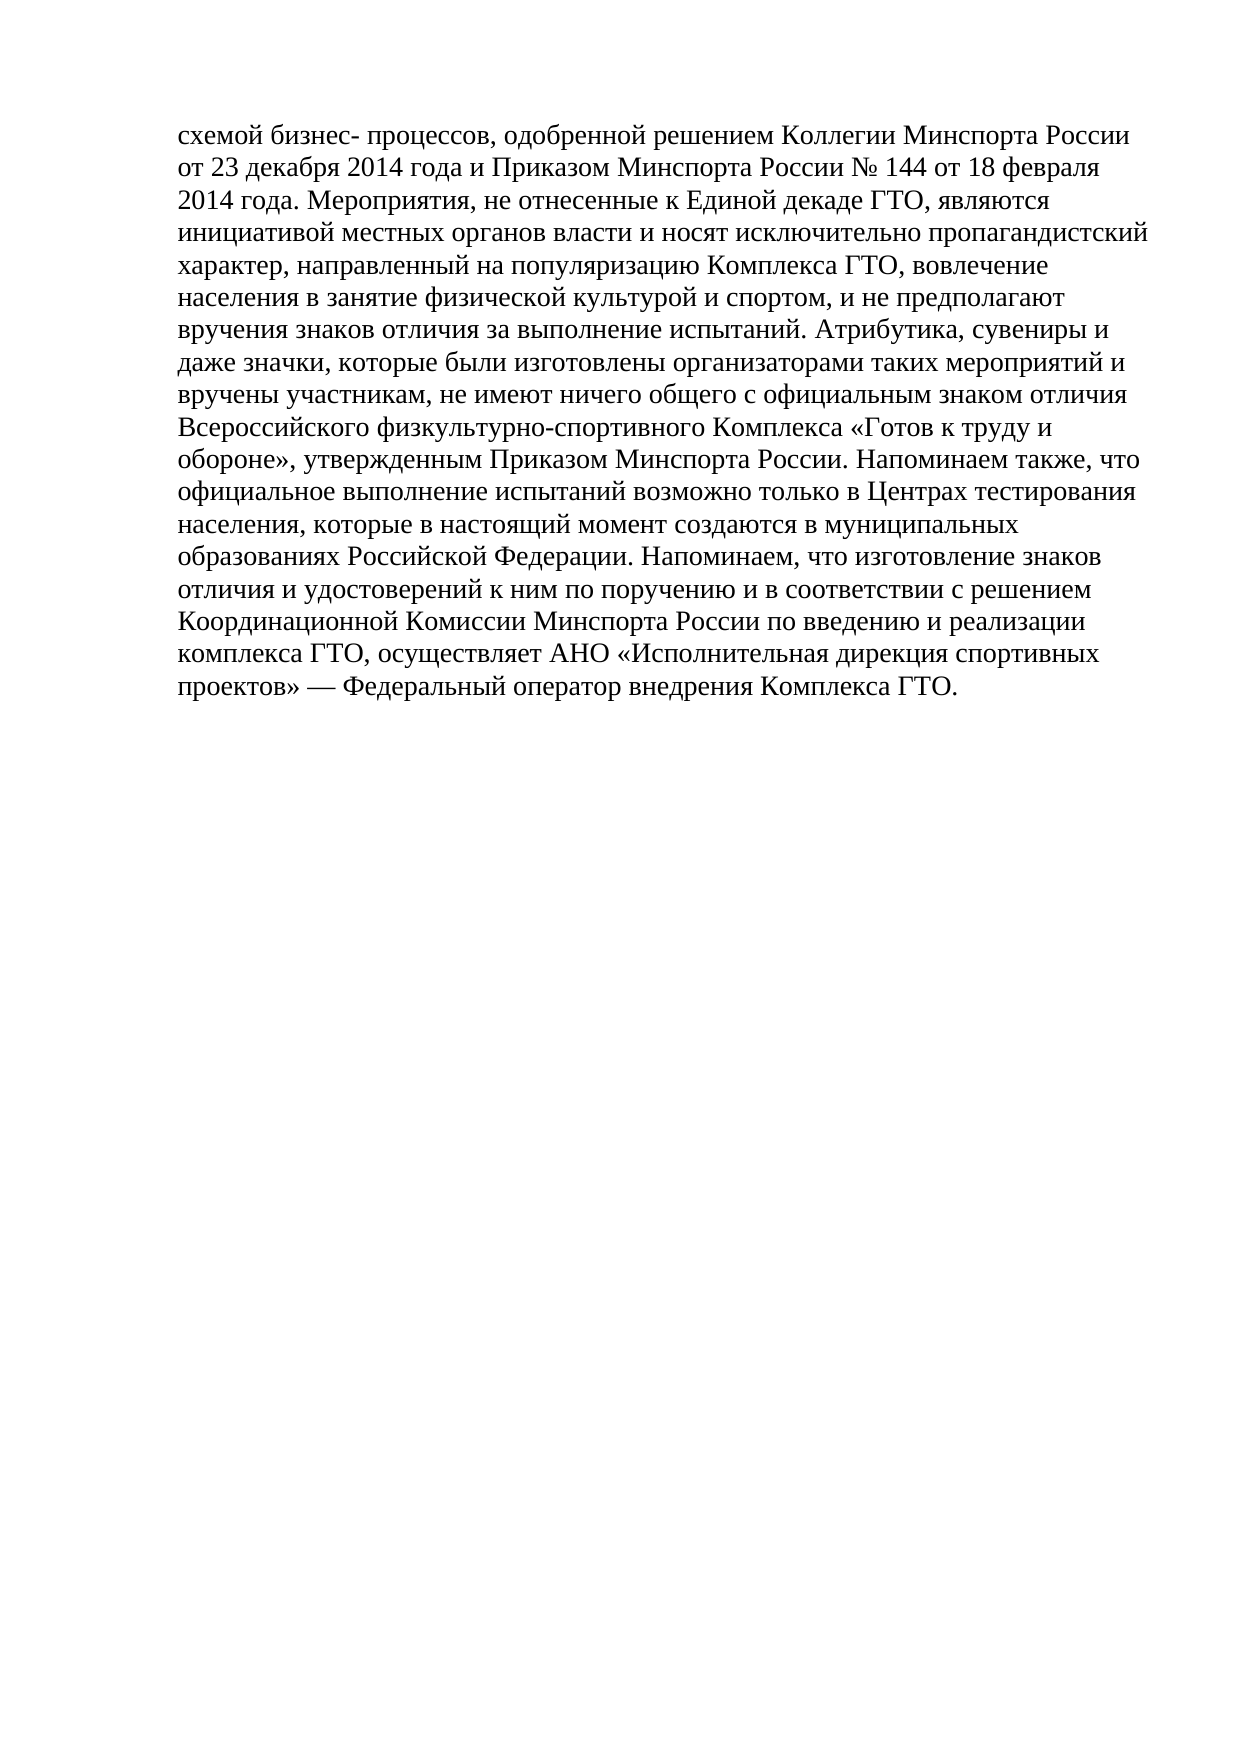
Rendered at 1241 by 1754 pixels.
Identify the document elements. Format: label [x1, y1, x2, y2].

text [177, 118, 1152, 701]
